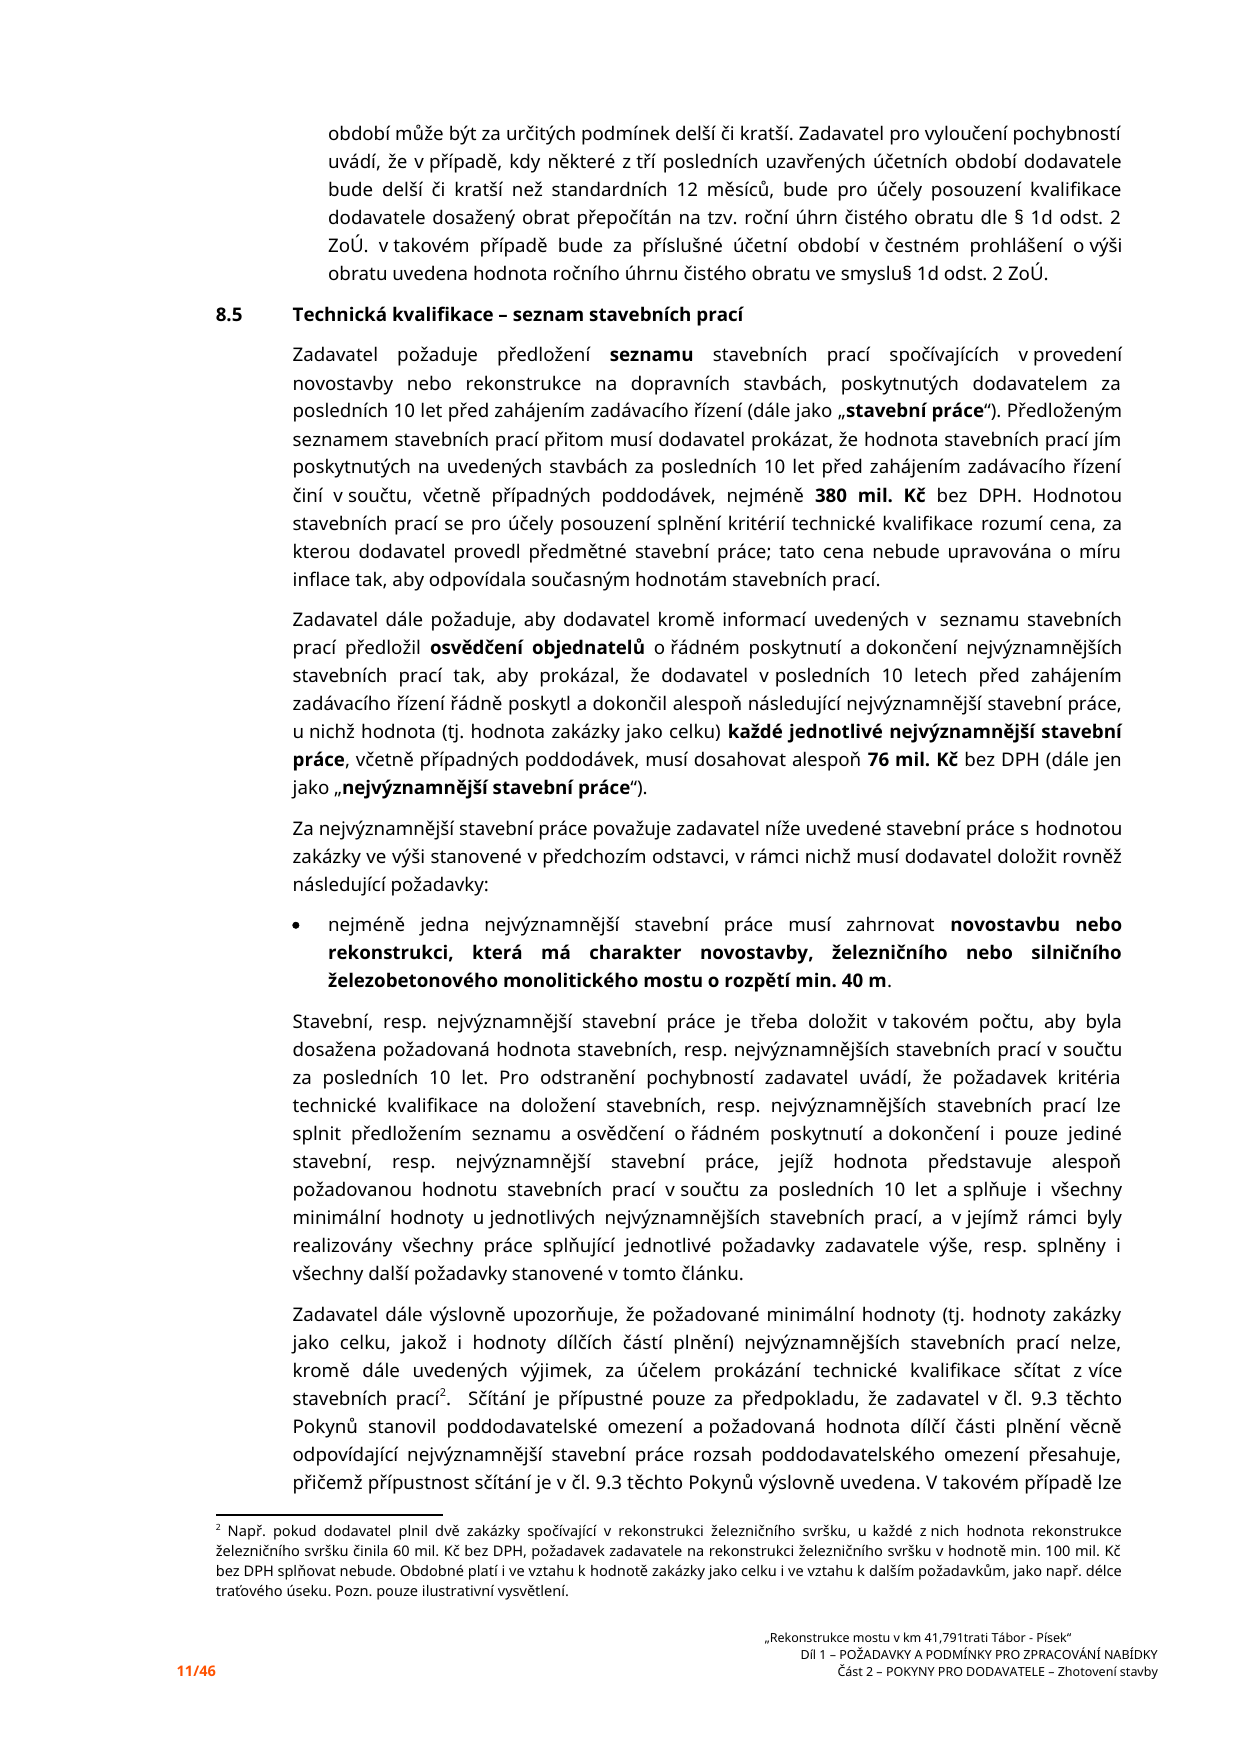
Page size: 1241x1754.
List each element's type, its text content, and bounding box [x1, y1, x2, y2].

text Stavební, resp. nejvýznamnější stavební práce je třeba doložit v takovém počtu, aby byla dosažena požadovaná hodnota stavebních, resp. nejvýznamnějších stavebních prací v součtu za posledních 10 let. Pro odstranění pochybností zadavatel uvádí, že požadavek kritéria technické kvalifikace na doložení stavebních, resp. nejvýznamnějších stavebních prací lze splnit předložením seznamu a osvědčení o řádném poskytnutí a dokončení i pouze jediné stavební, resp. nejvýznamnější stavební práce, jejíž hodnota představuje alespoň požadovanou hodnotu stavebních prací v součtu za posledních 10 let a splňuje i všechny minimální hodnoty u jednotlivých nejvýznamnějších stavebních prací, a v jejímž rámci byly realizovány všechny práce splňující jednotlivé požadavky zadavatele výše, resp. splněny i všechny další požadavky stanovené v tomto článku. [292, 1008, 1122, 1286]
text Za nejvýznamnější stavební práce považuje zadavatel níže uvedené stavební práce s hodnotou zakázky ve výši stanovené v předchozím odstavci, v rámci nichž musí dodavatel doložit rovněž následující požadavky: [292, 815, 1122, 897]
text Zadavatel požaduje předložení seznamu stavebních prací spočívajících v provedení novostavby nebo rekonstrukce na dopravních stavbách, poskytnutých dodavatelem za posledních 10 let před zahájením zadávacího řízení (dále jako „stavební práce“). Předloženým seznamem stavebních prací přitom musí dodavatel prokázat, že hodnota stavebních prací jím poskytnutých na uvedených stavbách za posledních 10 let před zahájením zadávacího řízení činí v součtu, včetně případných poddodávek, nejméně 380 mil. Kč bez DPH. Hodnotou stavebních prací se pro účely posouzení splnění kritérií technické kvalifikace rozumí cena, za kterou dodavatel provedl předmětné stavební práce; tato cena nebude upravována o míru inflace tak, aby odpovídala současným hodnotám stavebních prací. [292, 342, 1122, 591]
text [292, 1301, 1122, 1494]
text Technická kvalifikace – seznam stavebních prací [216, 301, 1122, 327]
text nejméně jedna nejvýznamnější stavební práce musí zahrnovat novostavbu nebo rekonstrukci, která má charakter novostavby, železničního nebo silničního železobetonového monolitického mostu o rozpětí min. 40 m. [292, 912, 1122, 993]
text Zadavatel dále požaduje, aby dodavatel kromě informací uvedených v seznamu stavebních prací předložil osvědčení objednatelů o řádném poskytnutí a dokončení nejvýznamnějších stavebních prací tak, aby prokázal, že dodavatel v posledních 10 letech před zahájením zadávacího řízení řádně poskytl a dokončil alespoň následující nejvýznamnější stavební práce, u nichž hodnota (tj. hodnota zakázky jako celku) každé jednotlivé nejvýznamnější stavební práce, včetně případných poddodávek, musí dosahovat alespoň 76 mil. Kč bez DPH (dále jen jako „nejvýznamnější stavební práce“). [292, 606, 1122, 800]
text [292, 121, 1122, 286]
